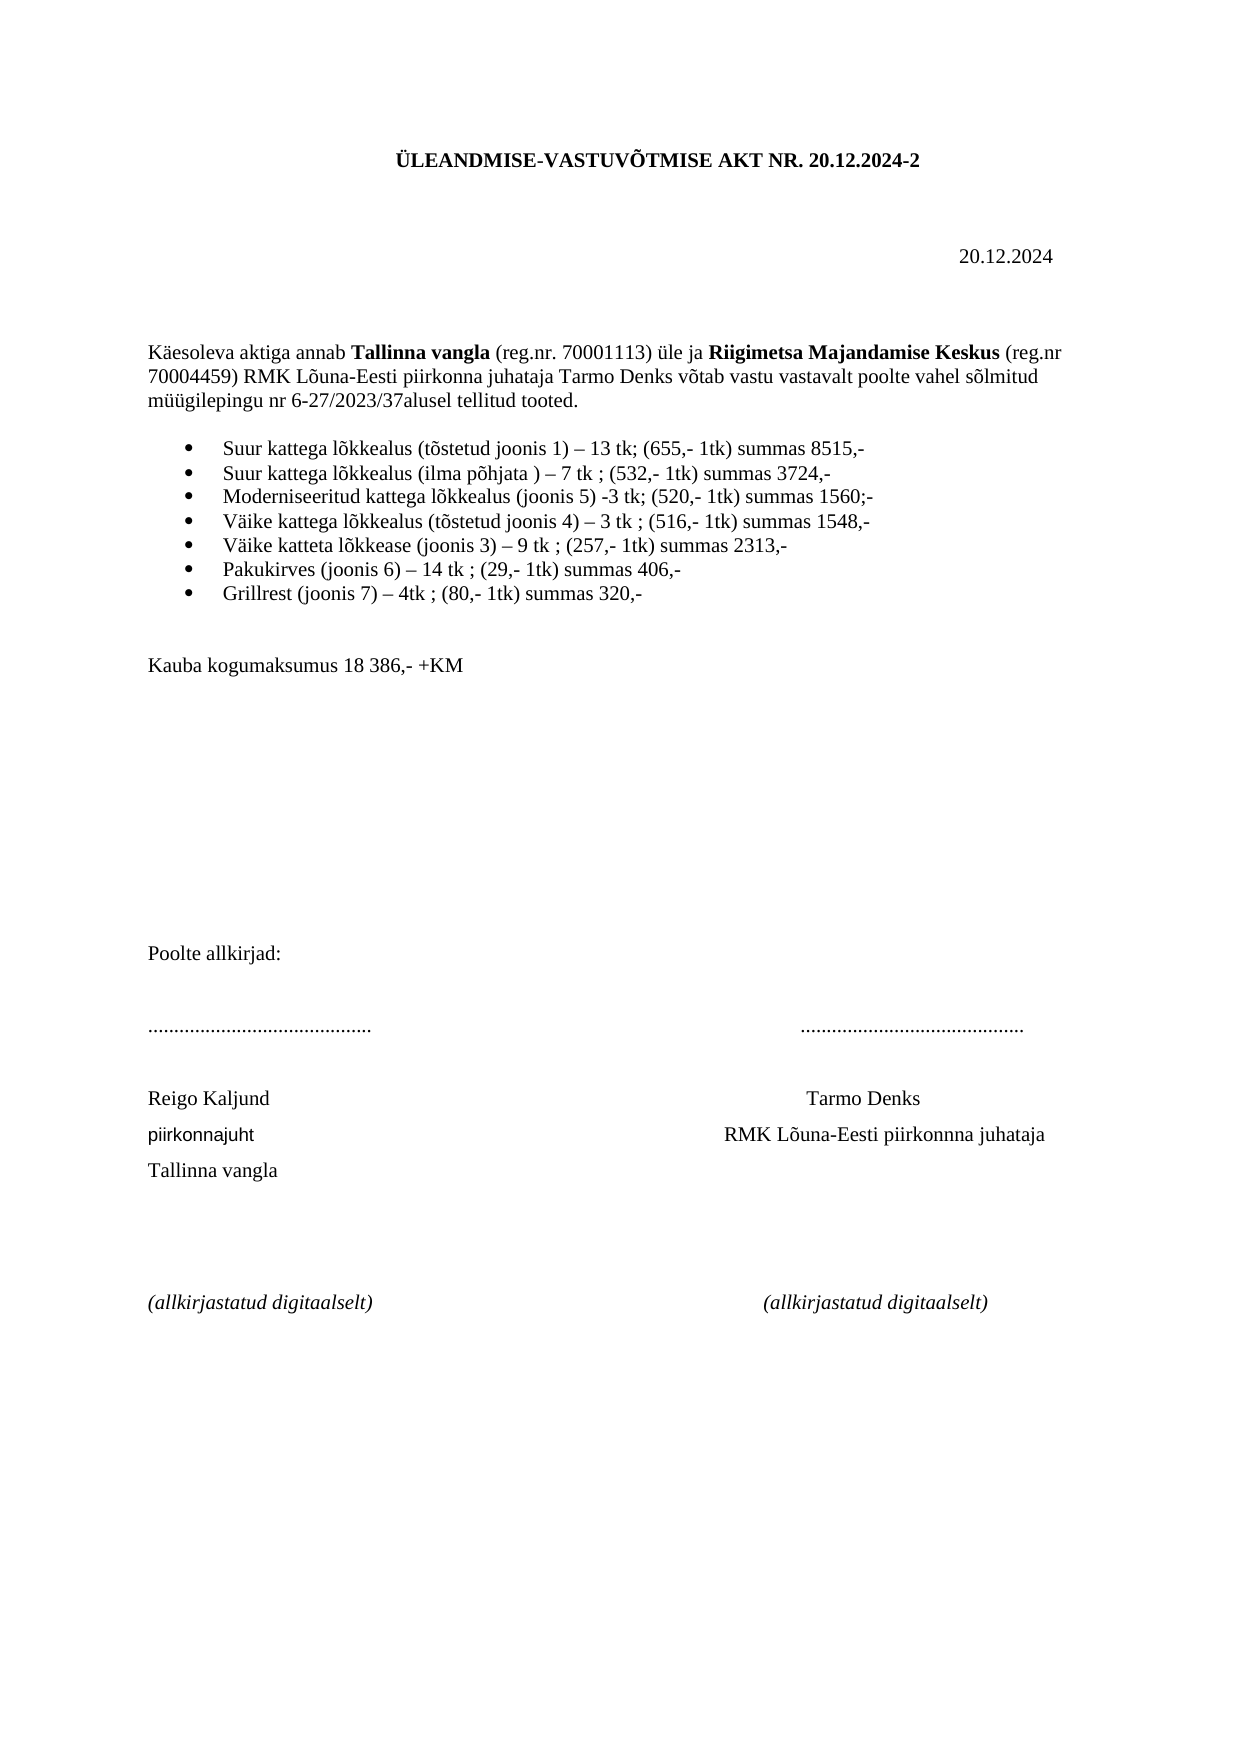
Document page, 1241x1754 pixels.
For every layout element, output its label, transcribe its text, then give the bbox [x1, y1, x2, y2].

text (allkirjastatud digitaalselt) (allkirjastatud digitaalselt) [148, 1290, 1093, 1314]
text ÜLEANDMISE-VASTUVÕTMISE AKT NR. 20.12.2024-2 [148, 148, 1093, 172]
text Tallinna vangla [148, 1157, 1093, 1182]
text Kauba kogumaksumus 18 386,- +KM [148, 653, 1093, 677]
list Pakukirves (joonis 6) – 14 tk ; (29,- 1tk) summas 406,- [185, 557, 1093, 581]
text Reigo Kaljund Tarmo Denks [148, 1085, 1093, 1109]
list Suur kattega lõkkealus (ilma põhjata ) – 7 tk ; (532,- 1tk) summas 3724,- [185, 460, 1093, 484]
list Suur kattega lõkkealus (tõstetud joonis 1) – 13 tk; (655,- 1tk) summas 8515,- [185, 436, 1093, 460]
text Poolte allkirjad: [148, 941, 1093, 965]
list Moderniseeritud kattega lõkkealus (joonis 5) -3 tk; (520,- 1tk) summas 1560;- [185, 484, 1093, 508]
text Käesoleva aktiga annab Tallinna vangla (reg.nr. 70001113) üle ja Riigimetsa Majandamise Keskus (reg.nr 70004459) RMK Lõuna-Eesti piirkonna juhataja Tarmo Denks võtab vastu vastavalt poolte vahel sõlmitud müügilepingu nr 6-27/2023/37alusel tellitud tooted. [148, 340, 1093, 412]
list Väike katteta lõkkease (joonis 3) – 9 tk ; (257,- 1tk) summas 2313,- [185, 533, 1093, 557]
list Väike kattega lõkkealus (tõstetud joonis 4) – 3 tk ; (516,- 1tk) summas 1548,- [185, 508, 1093, 533]
text ........................................... ........................................... [148, 1013, 1093, 1037]
list Grillrest (joonis 7) – 4tk ; (80,- 1tk) summas 320,- [185, 581, 1093, 605]
text 20.12.2024 [148, 244, 1093, 268]
text piirkonnajuht RMK Lõuna-Eesti piirkonnna juhataja [148, 1121, 1093, 1146]
